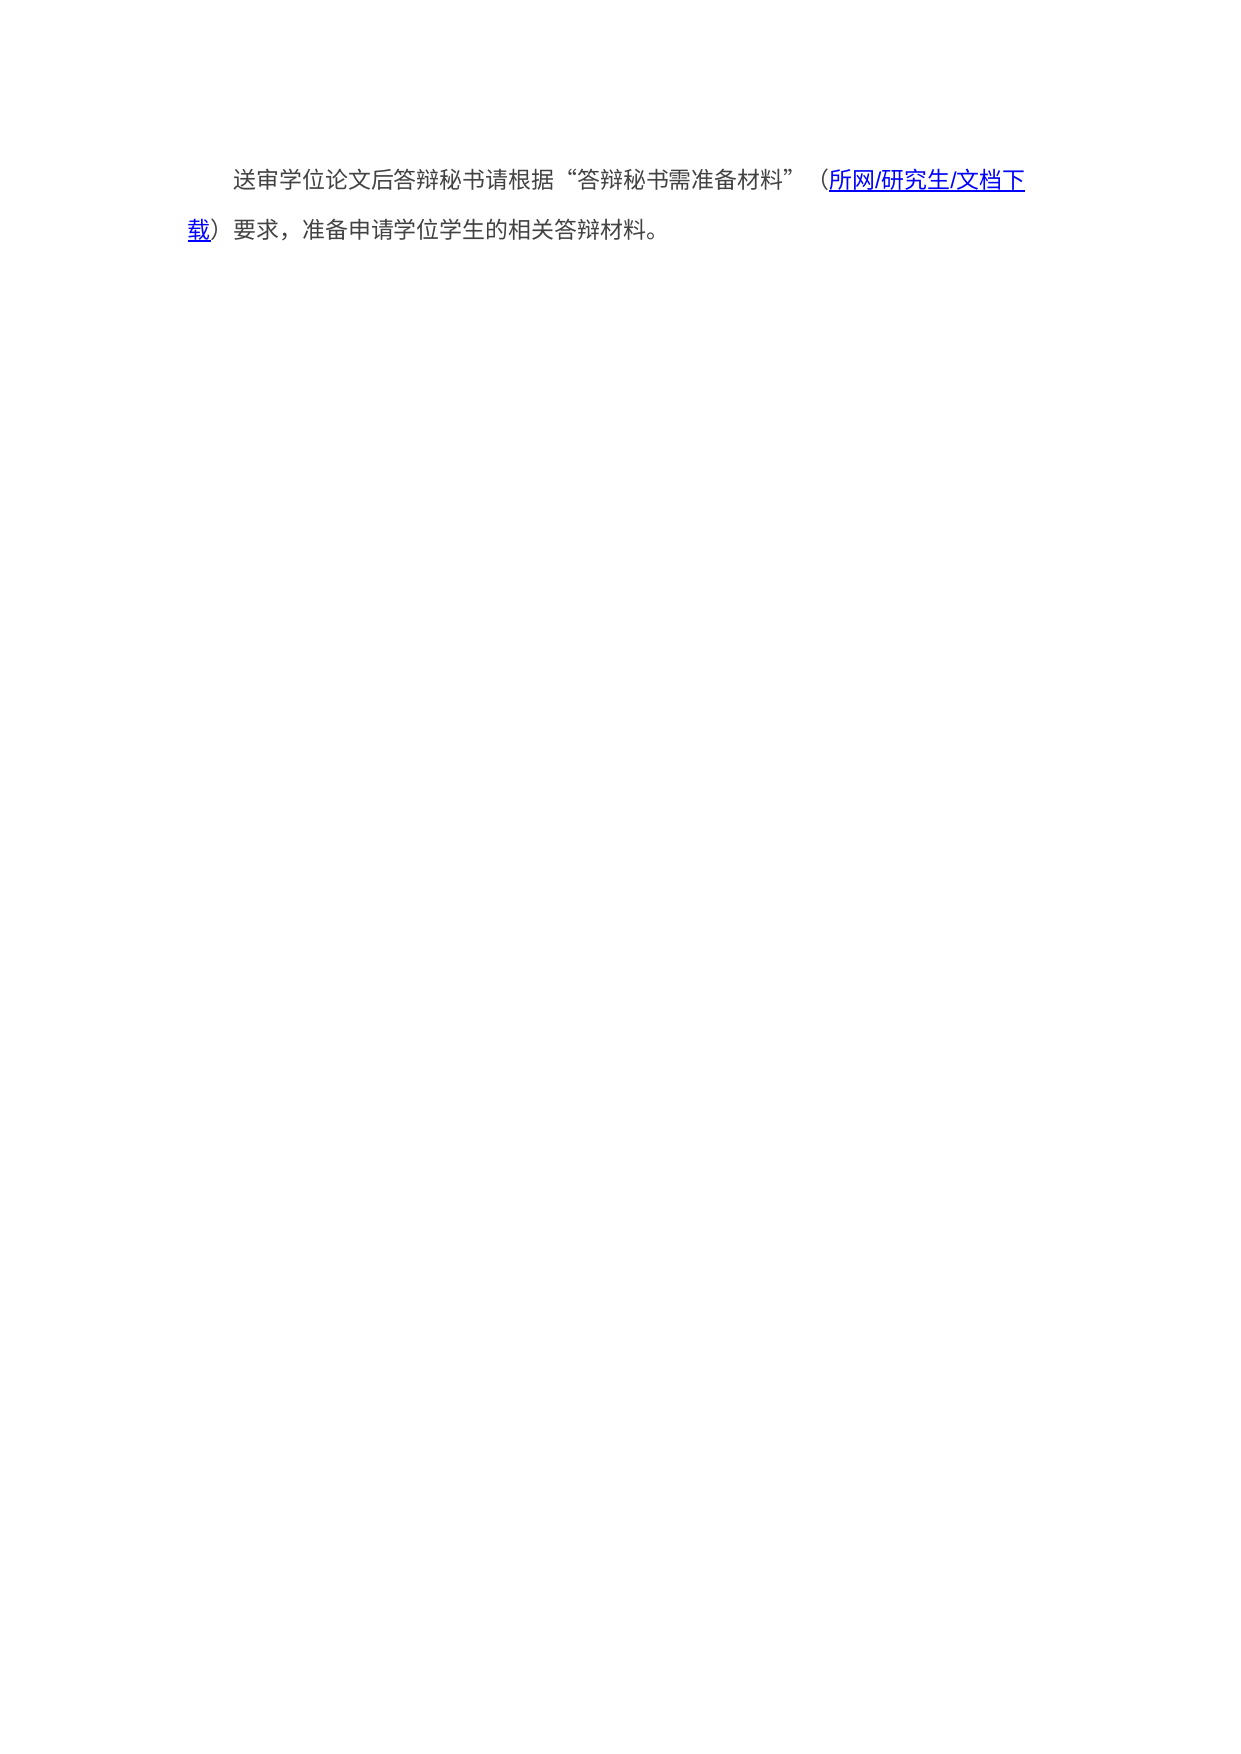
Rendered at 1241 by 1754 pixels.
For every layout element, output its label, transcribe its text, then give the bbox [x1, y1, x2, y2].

text 送审学位论文后答辩秘书请根据“答辩秘书需准备材料”（所网/研究生/文档下载）要求，准备申请学位学生的相关答辩材料。 [187, 162, 1053, 245]
